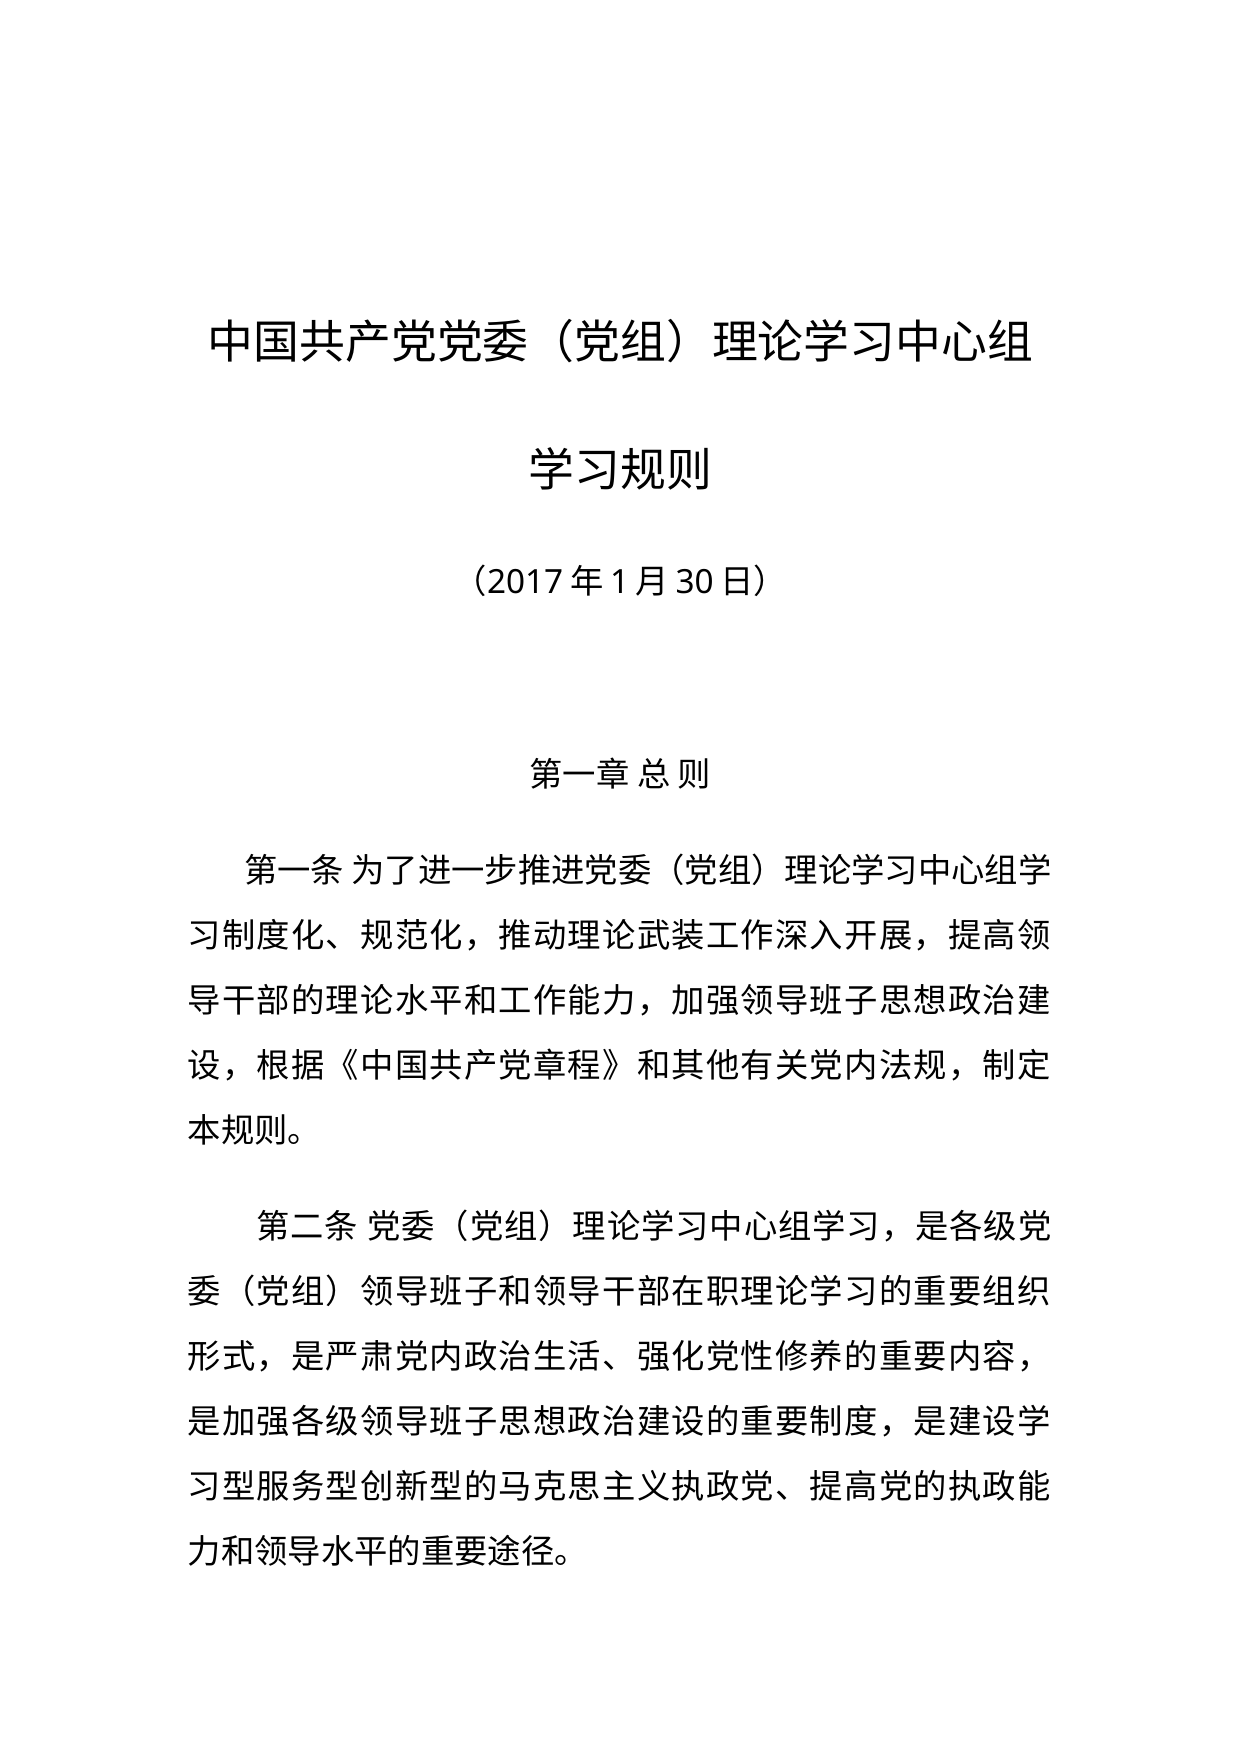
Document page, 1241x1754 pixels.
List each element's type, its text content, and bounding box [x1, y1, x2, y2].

text 中国共产党党委（党组）理论学习中心组 [187, 289, 1053, 387]
text 第二条 党委（党组）理论学习中心组学习，是各级党委（党组）领导班子和领导干部在职理论学习的重要组织形式，是严肃党内政治生活、强化党性修养的重要内容，是加强各级领导班子思想政治建设的重要制度，是建设学习型服务型创新型的马克思主义执政党、提高党的执政能力和领导水平的重要途径。 [187, 1192, 1053, 1582]
text 第一条 为了进一步推进党委（党组）理论学习中心组学习制度化、规范化，推动理论武装工作深入开展，提高领导干部的理论水平和工作能力，加强领导班子思想政治建设，根据《中国共产党章程》和其他有关党内法规，制定本规则。 [187, 836, 1053, 1161]
text 第一章 总 则 [187, 739, 1053, 804]
text 学习规则 [187, 418, 1053, 516]
text （2017年1月30日） [187, 547, 1053, 612]
